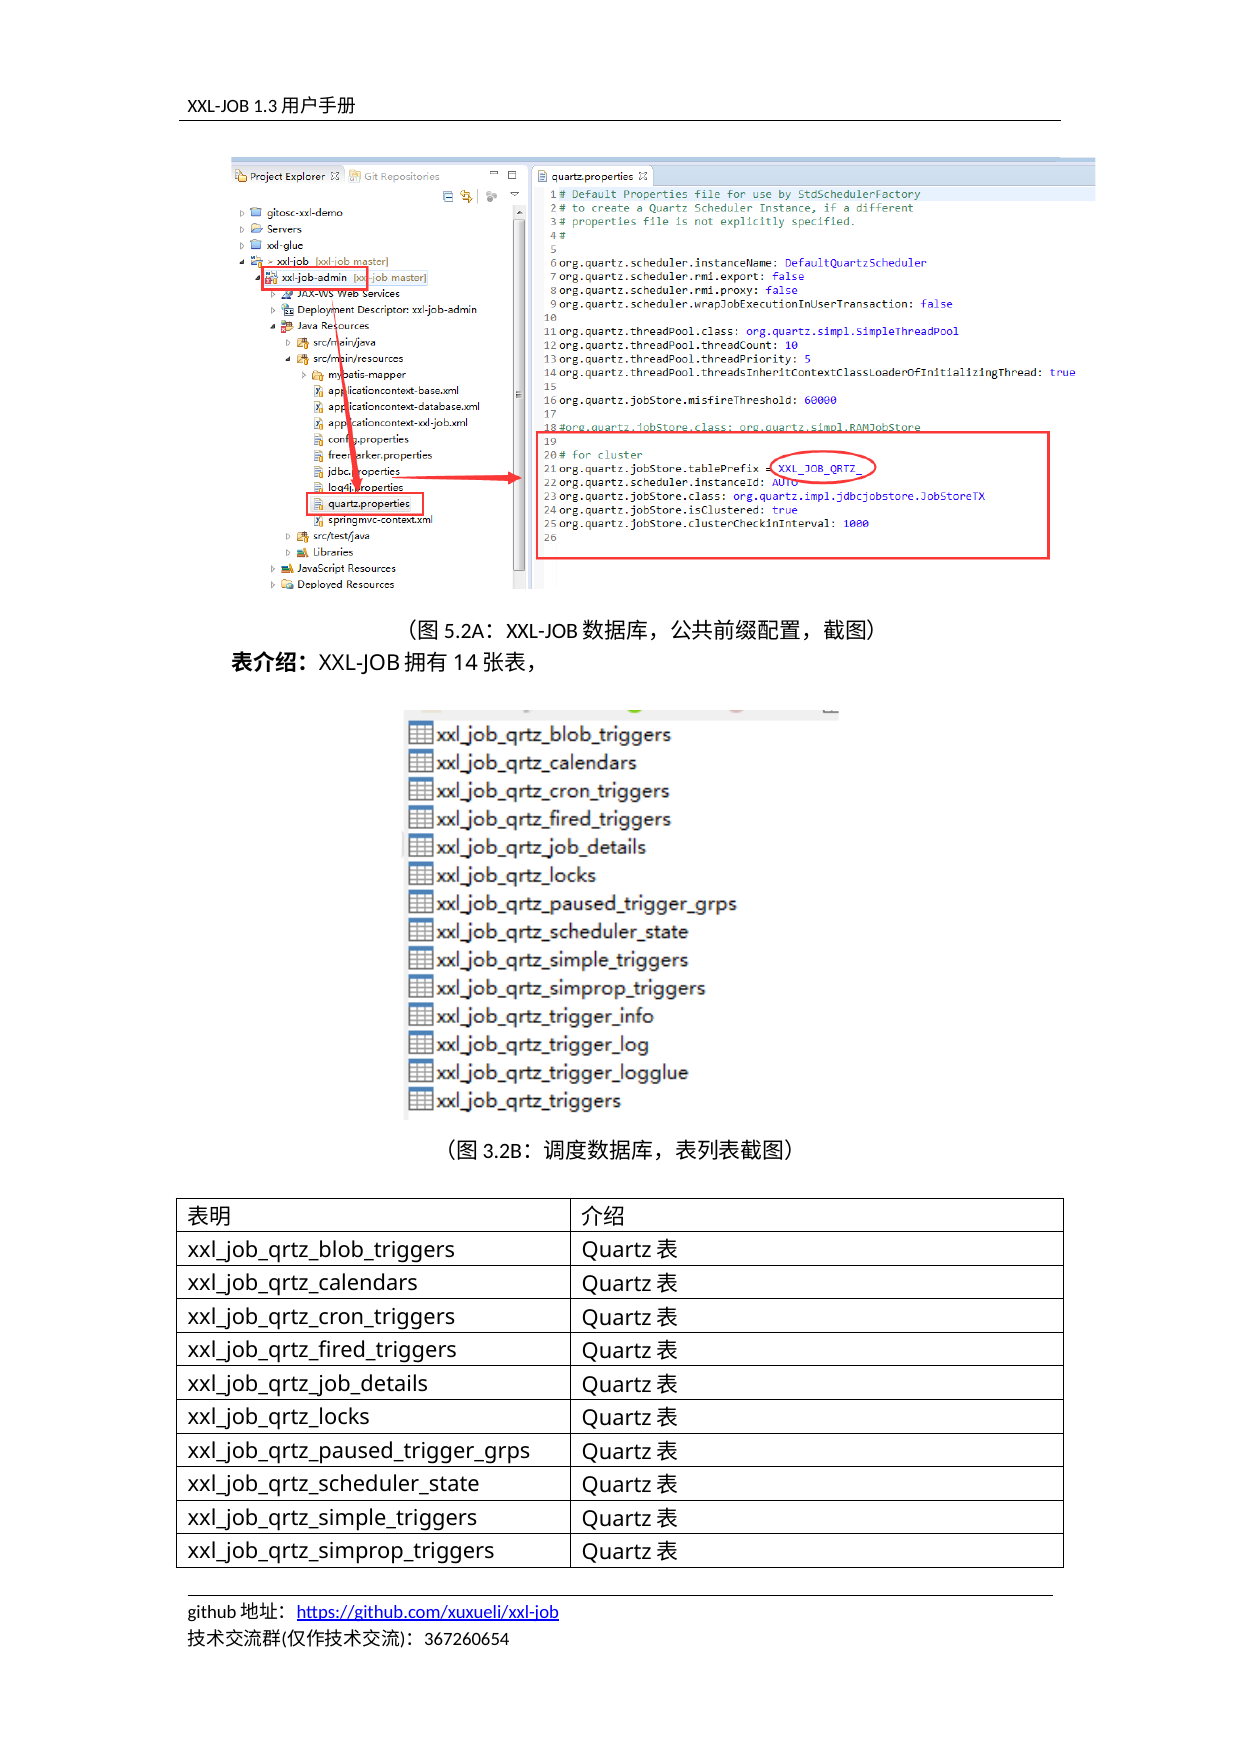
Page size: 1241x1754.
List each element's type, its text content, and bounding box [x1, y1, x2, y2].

table_cell Quartz表 [571, 1534, 1063, 1567]
table_cell xxl_job_qrtz_job_details [177, 1366, 570, 1399]
table_header 表明 [177, 1199, 570, 1231]
table_cell Quartz表 [571, 1501, 1063, 1533]
table_cell xxl_job_qrtz_locks [177, 1400, 570, 1432]
table_cell xxl_job_qrtz_blob_triggers [177, 1232, 570, 1265]
table_cell Quartz表 [571, 1467, 1063, 1499]
text （图5.2A：XXL-JOB数据库，公共前缀配置，截图） [187, 613, 1053, 645]
table_cell xxl_job_qrtz_fired_triggers [177, 1333, 570, 1365]
table_cell xxl_job_qrtz_paused_trigger_grps [177, 1434, 570, 1466]
picture [401, 710, 839, 1120]
table_cell Quartz表 [571, 1400, 1063, 1432]
table_cell Quartz表 [571, 1232, 1063, 1265]
table_cell Quartz表 [571, 1299, 1063, 1332]
table_cell Quartz表 [571, 1333, 1063, 1365]
text （图3.2B：调度数据库，表列表截图） [187, 1133, 1053, 1165]
table_cell xxl_job_qrtz_simple_triggers [177, 1501, 570, 1533]
table_cell Quartz表 [571, 1266, 1063, 1298]
table_header 介绍 [571, 1199, 1063, 1231]
table_cell Quartz表 [571, 1434, 1063, 1466]
table_cell xxl_job_qrtz_simprop_triggers [177, 1534, 570, 1567]
table_cell xxl_job_qrtz_scheduler_state [177, 1467, 570, 1499]
table_cell xxl_job_qrtz_calendars [177, 1266, 570, 1298]
table_cell xxl_job_qrtz_cron_triggers [177, 1299, 570, 1332]
table_cell Quartz表 [571, 1366, 1063, 1399]
picture [231, 157, 1096, 589]
text 表介绍：XXL-JOB拥有14张表， [187, 645, 1053, 678]
